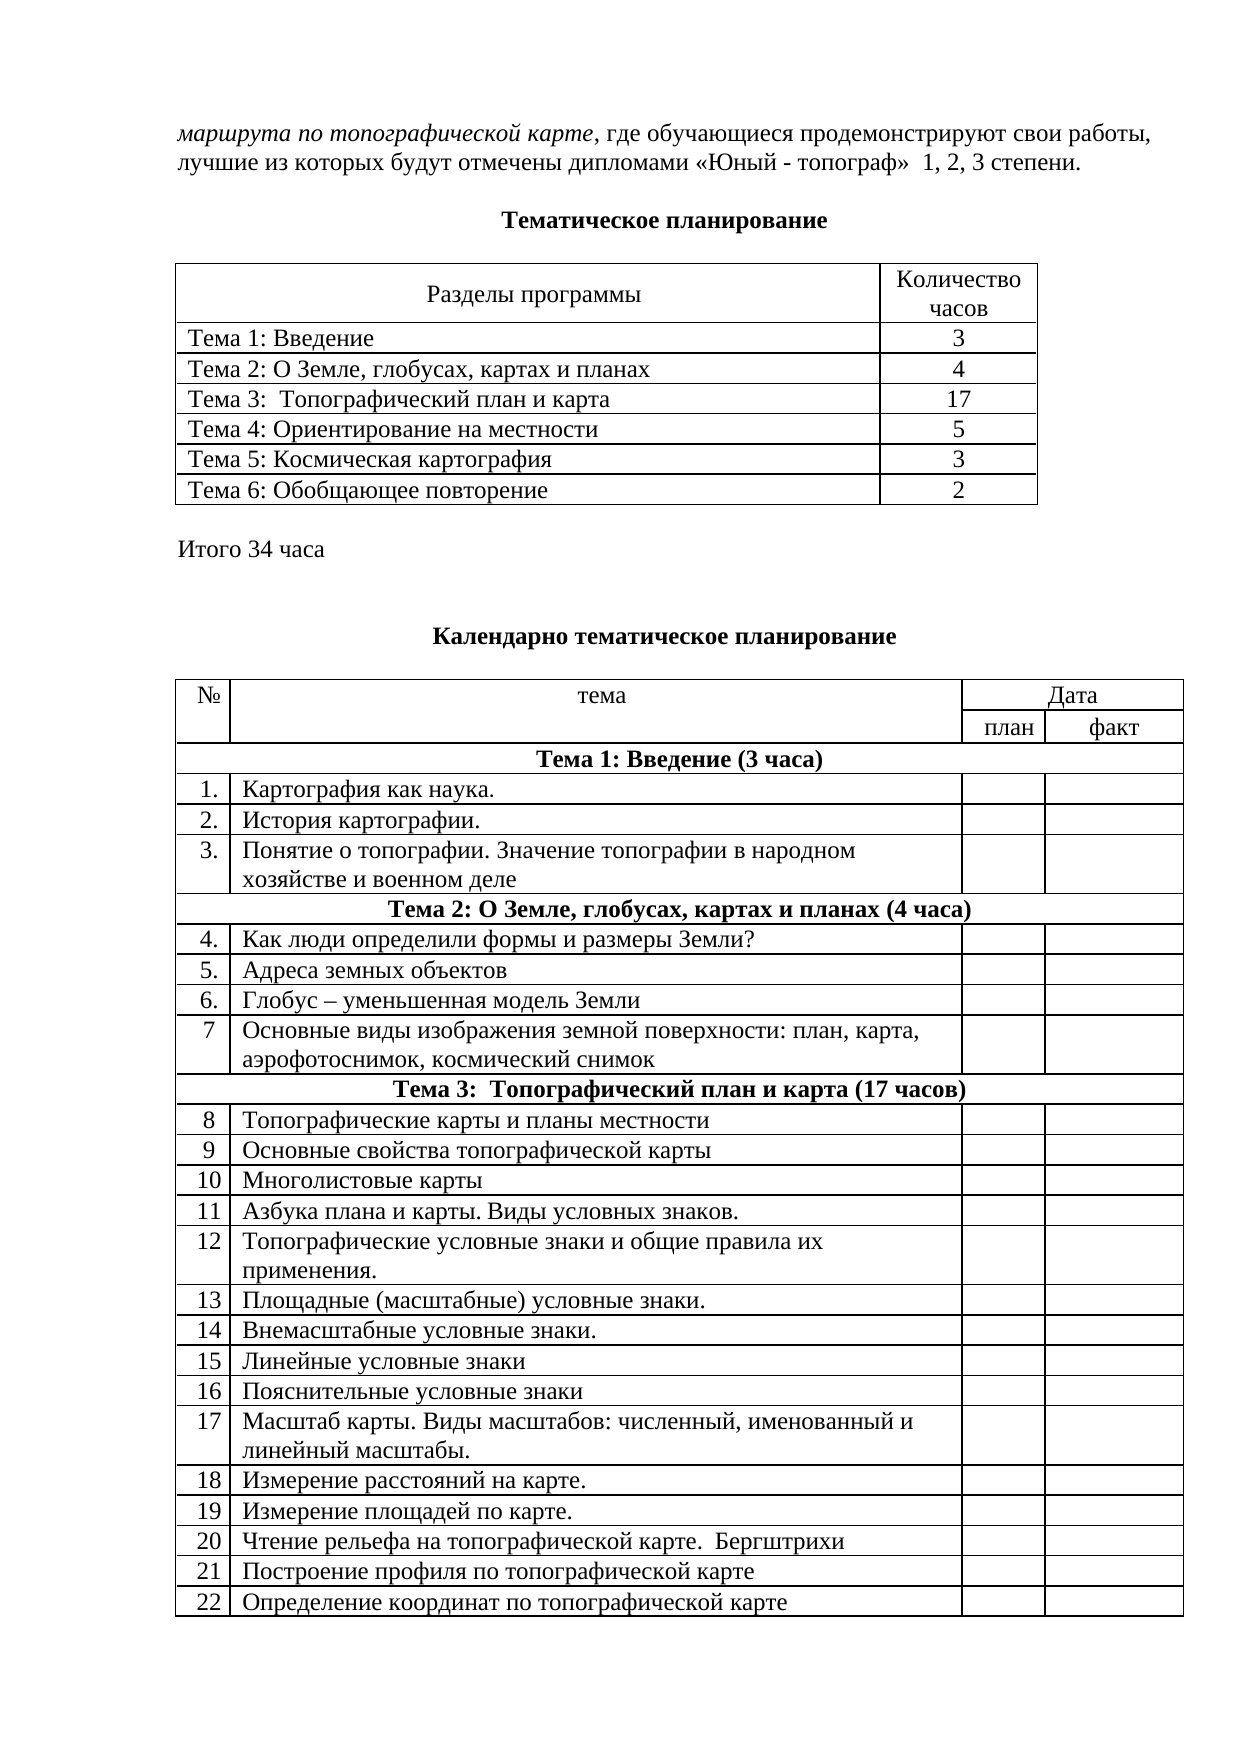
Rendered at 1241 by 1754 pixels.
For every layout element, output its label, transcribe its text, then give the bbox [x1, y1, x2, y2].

table_cell [963, 1346, 1044, 1374]
table_header Дата [963, 680, 1183, 709]
table_cell [963, 1496, 1044, 1524]
table_cell 13 [176, 1285, 229, 1314]
table_cell 18 [176, 1465, 229, 1494]
table_cell [963, 1316, 1044, 1344]
table_cell Тема 3: Топографический план и карта (17 часов) [176, 1074, 1183, 1103]
table_cell факт [1046, 711, 1183, 742]
table_header Разделы программы [176, 264, 879, 322]
table_cell 5. [176, 954, 229, 983]
table_cell Топографические карты и планы местности [231, 1105, 961, 1133]
table_cell 5 [881, 413, 1037, 443]
table_cell 22 [176, 1586, 229, 1615]
table_cell [963, 1587, 1044, 1615]
table_cell 2. [176, 804, 229, 833]
table_cell 17 [881, 383, 1037, 413]
table_cell 2 [881, 473, 1037, 504]
table_cell Измерение площадей по карте. [231, 1496, 961, 1524]
table_cell 10 [176, 1165, 229, 1194]
table_cell Картография как наука. [231, 774, 961, 803]
table_cell [963, 985, 1044, 1014]
table_cell 20 [176, 1526, 229, 1555]
table_cell 17 [176, 1406, 229, 1464]
table_cell 3 [881, 322, 1037, 352]
table_cell Тема 5: Космическая картография [176, 444, 879, 473]
table_cell Тема 1: Введение (3 часа) [176, 743, 1183, 773]
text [177, 118, 1152, 176]
table_header Количество часов [881, 264, 1037, 322]
table_cell [963, 1376, 1044, 1405]
table_cell Определение координат по топографической карте [231, 1587, 961, 1615]
text Итого 34 часа [177, 534, 1152, 563]
table_cell 4. [176, 924, 229, 953]
table_cell 11 [176, 1195, 229, 1224]
text Тематическое планирование [177, 205, 1152, 233]
table_cell [1046, 1135, 1183, 1164]
table_cell 9 [176, 1135, 229, 1164]
table_cell Основные виды изображения земной поверхности: план, карта, аэрофотоснимок, космический снимок [231, 1016, 961, 1073]
table_cell [1046, 1466, 1183, 1494]
table_cell Тема 1: Введение [176, 323, 879, 352]
table_cell [963, 1016, 1044, 1073]
table_cell [963, 835, 1044, 893]
table_cell Тема 4: Ориентирование на местности [176, 414, 879, 443]
table_cell [963, 955, 1044, 983]
table_cell 19 [176, 1495, 229, 1524]
table_cell план [963, 711, 1044, 742]
table_cell 3. [176, 835, 229, 893]
table_cell Построение профиля по топографической карте [231, 1556, 961, 1585]
table_cell 12 [176, 1226, 229, 1283]
table_cell [963, 1105, 1044, 1133]
table_cell [1046, 1346, 1183, 1374]
table_cell 15 [176, 1345, 229, 1374]
table_cell [1046, 835, 1183, 893]
table_cell Тема 6: Обобщающее повторение [176, 474, 879, 504]
table_cell [963, 774, 1044, 803]
table_cell [1046, 1285, 1183, 1314]
table_cell [1046, 1316, 1183, 1344]
table_cell [1046, 985, 1183, 1014]
table_cell Тема 3: Топографический план и карта [176, 384, 879, 413]
table_cell [1046, 955, 1183, 983]
table_cell 6. [176, 985, 229, 1014]
table_cell Пояснительные условные знаки [231, 1376, 961, 1405]
table_cell Многолистовые карты [231, 1166, 961, 1194]
table_cell [1046, 1526, 1183, 1555]
table_cell Масштаб карты. Виды масштабов: численный, именованный и линейный масштабы. [231, 1406, 961, 1464]
table_cell [1046, 774, 1183, 803]
table_cell [1046, 1556, 1183, 1585]
table_cell [1046, 1226, 1183, 1283]
table_header № [176, 680, 229, 742]
table_cell [963, 1226, 1044, 1283]
table_cell Тема 2: О Земле, глобусах, картах и планах (4 часа) [176, 894, 1183, 923]
table_cell 8 [176, 1104, 229, 1133]
table_cell Тема 2: О Земле, глобусах, картах и планах [176, 353, 879, 382]
table_cell [1046, 925, 1183, 953]
table_cell Топографические условные знаки и общие правила их применения. [231, 1226, 961, 1283]
table_cell [963, 925, 1044, 953]
table_cell [963, 1135, 1044, 1164]
table_cell [963, 1466, 1044, 1494]
table_cell Внемасштабные условные знаки. [231, 1316, 961, 1344]
table_cell 4 [881, 352, 1037, 382]
table_cell 1. [176, 774, 229, 803]
table_cell [963, 1285, 1044, 1314]
table_cell Измерение расстояний на карте. [231, 1466, 961, 1494]
table_cell 3 [881, 443, 1037, 473]
text Календарно тематическое планирование [177, 621, 1152, 650]
table_cell Как люди определили формы и размеры Земли? [231, 925, 961, 953]
table_cell [963, 805, 1044, 833]
table_cell [1046, 1376, 1183, 1405]
table_cell [1046, 1196, 1183, 1224]
table_cell 14 [176, 1315, 229, 1344]
table_cell Азбука плана и карты. Виды условных знаков. [231, 1196, 961, 1224]
table_cell [1046, 1587, 1183, 1615]
table_cell Адреса земных объектов [231, 955, 961, 983]
table_cell [1046, 1105, 1183, 1133]
table_cell [1046, 805, 1183, 833]
table_cell 21 [176, 1556, 229, 1585]
table_cell Чтение рельефа на топографической карте. Бергштрихи [231, 1526, 961, 1555]
table_cell [1046, 1496, 1183, 1524]
table_header тема [231, 680, 961, 742]
table_cell Площадные (масштабные) условные знаки. [231, 1285, 961, 1314]
table_cell [1046, 1406, 1183, 1464]
table_cell [963, 1166, 1044, 1194]
table_cell [1046, 1166, 1183, 1194]
table_cell [963, 1556, 1044, 1585]
table_cell Понятие о топографии. Значение топографии в народном хозяйстве и военном деле [231, 835, 961, 893]
table_cell Линейные условные знаки [231, 1346, 961, 1374]
table_cell [963, 1526, 1044, 1555]
table_cell Глобус – уменьшенная модель Земли [231, 985, 961, 1014]
table_cell [1046, 1016, 1183, 1073]
table_cell [963, 1196, 1044, 1224]
table_cell 16 [176, 1376, 229, 1405]
table_cell 7 [176, 1015, 229, 1073]
table_cell [963, 1406, 1044, 1464]
table_cell История картографии. [231, 805, 961, 833]
table_cell Основные свойства топографической карты [231, 1135, 961, 1164]
